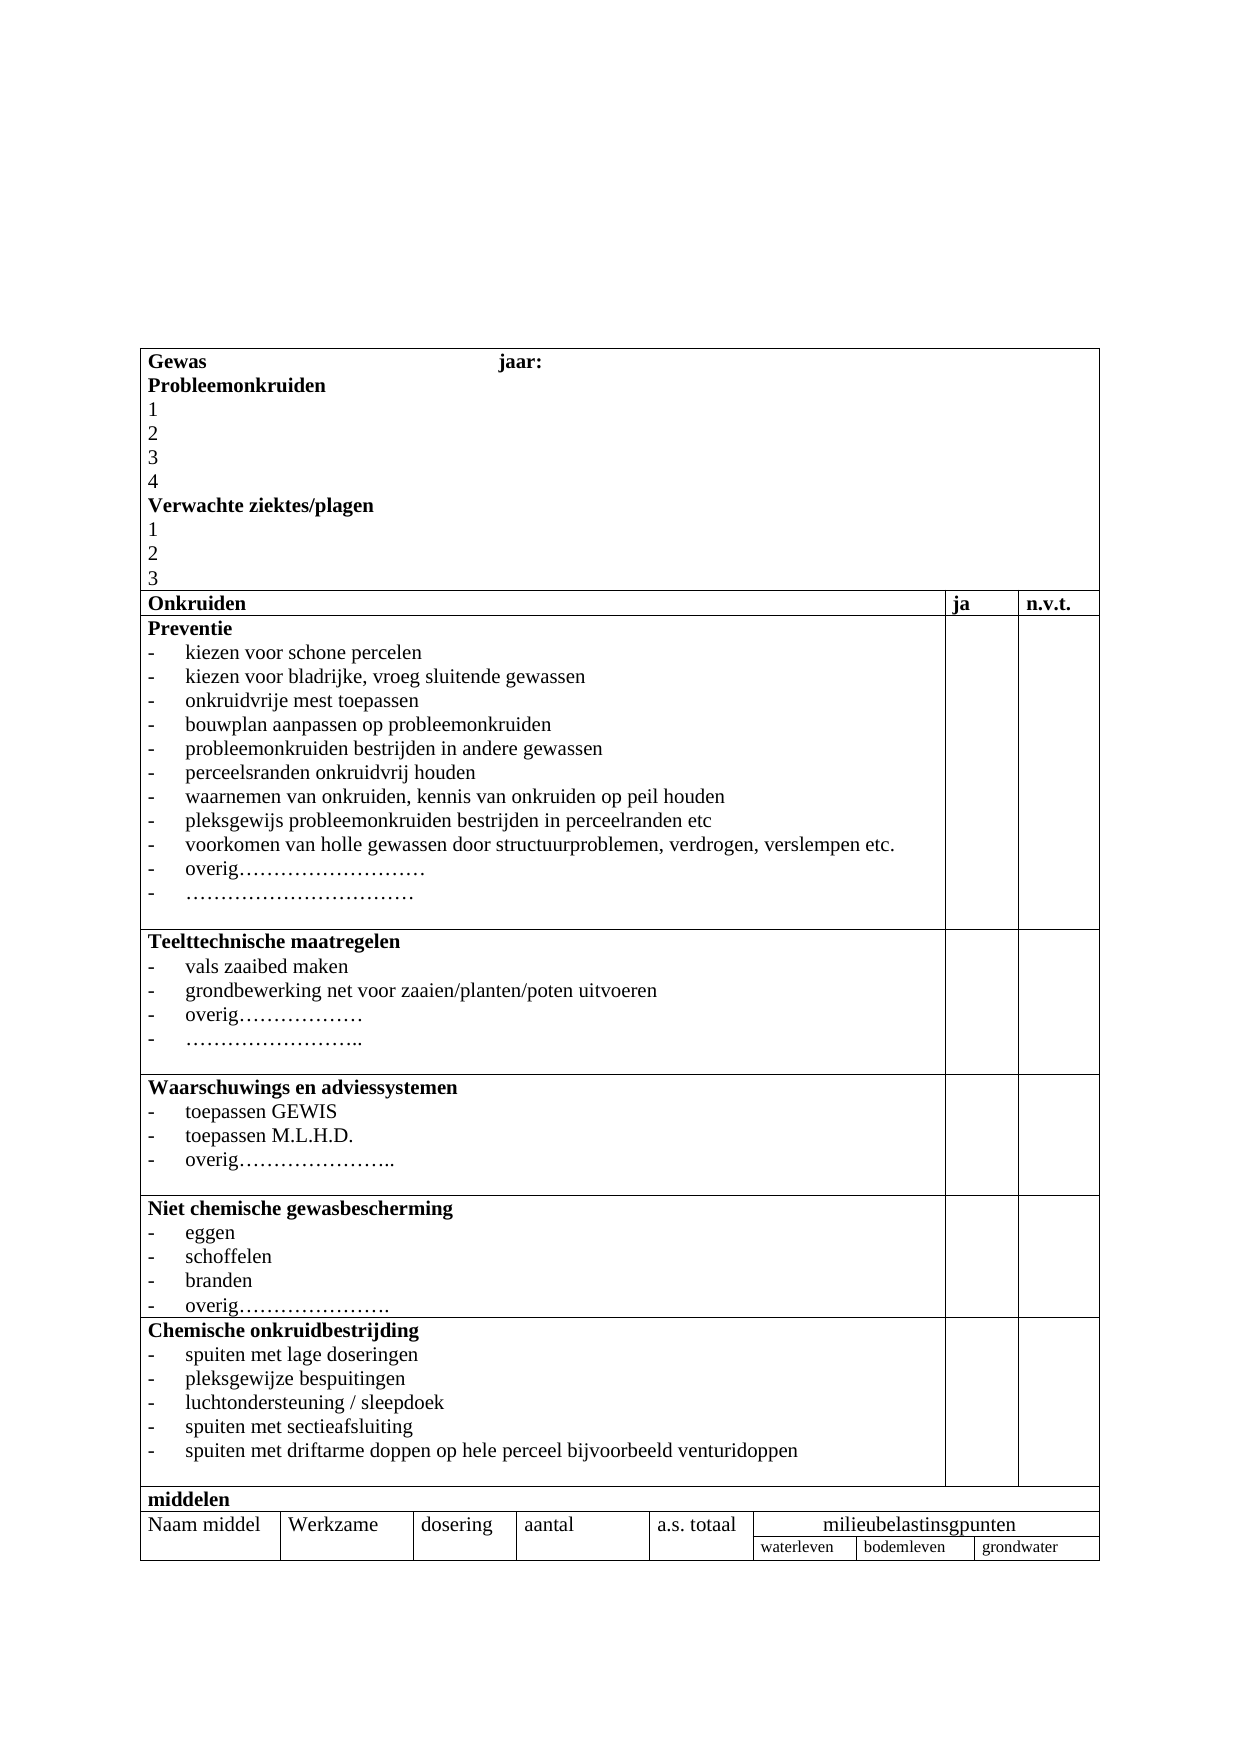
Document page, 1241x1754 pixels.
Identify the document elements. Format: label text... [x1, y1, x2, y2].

table_cell [946, 930, 1018, 1074]
table_cell [946, 1318, 1018, 1486]
table_cell Niet chemische gewasbescherming eggen schoffelen branden overig…………………. [141, 1196, 945, 1317]
table_cell a.s. totaal [650, 1512, 753, 1560]
table_cell Onkruiden [141, 591, 945, 614]
table_cell Chemische onkruidbestrijding spuiten met lage doseringen pleksgewijze bespuitingen luchtondersteuning / sleepdoek spuiten met sectieafsluiting spuiten met driftarme doppen op hele perceel bijvoorbeeld venturidoppen [141, 1318, 945, 1486]
table_cell [1019, 1196, 1099, 1317]
table_cell [1019, 1318, 1099, 1486]
table_cell middelen [141, 1487, 1099, 1511]
table_cell [1019, 1075, 1099, 1195]
table_cell [946, 1196, 1018, 1317]
table_cell [1019, 616, 1099, 928]
table_cell Teelttechnische maatregelen vals zaaibed maken grondbewerking net voor zaaien/planten/poten uitvoeren overig……………… …………………….. [141, 930, 945, 1074]
table_cell Naam middel [141, 1512, 280, 1560]
table_cell dosering [414, 1512, 516, 1560]
table_cell ja [946, 591, 1018, 614]
table_cell aantal toepassingen [517, 1512, 649, 1560]
table_header Gewas jaar: Probleemonkruiden 1 2 3 4 Verwachte ziektes/plagen 1 2 3 [141, 349, 1099, 589]
table_cell grondwater [975, 1537, 1099, 1560]
table_cell Preventie kiezen voor schone percelen kiezen voor bladrijke, vroeg sluitende gewassen onkruidvrije mest toepassen bouwplan aanpassen op probleemonkruiden probleemonkruiden bestrijden in andere gewassen perceelsranden onkruidvrij houden waarnemen van onkruiden, kennis van onkruiden op peil houden pleksgewijs probleemonkruiden bestrijden in perceelranden etc voorkomen van holle gewassen door structuurproblemen, verdrogen, verslempen etc. overig……………………… …………………………… [141, 616, 945, 928]
table_cell [946, 1075, 1018, 1195]
table_cell milieubelastinsgpunten [754, 1512, 1099, 1536]
table_cell bodemleven [857, 1537, 974, 1560]
table_cell [1019, 930, 1099, 1074]
table_cell [946, 616, 1018, 928]
table_cell Waarschuwings en adviessystemen toepassen GEWIS toepassen M.L.H.D. overig………………….. [141, 1075, 945, 1195]
table_cell waterleven [754, 1537, 856, 1560]
table_cell Werkzame stof [281, 1512, 413, 1560]
table_cell n.v.t. [1019, 591, 1099, 614]
